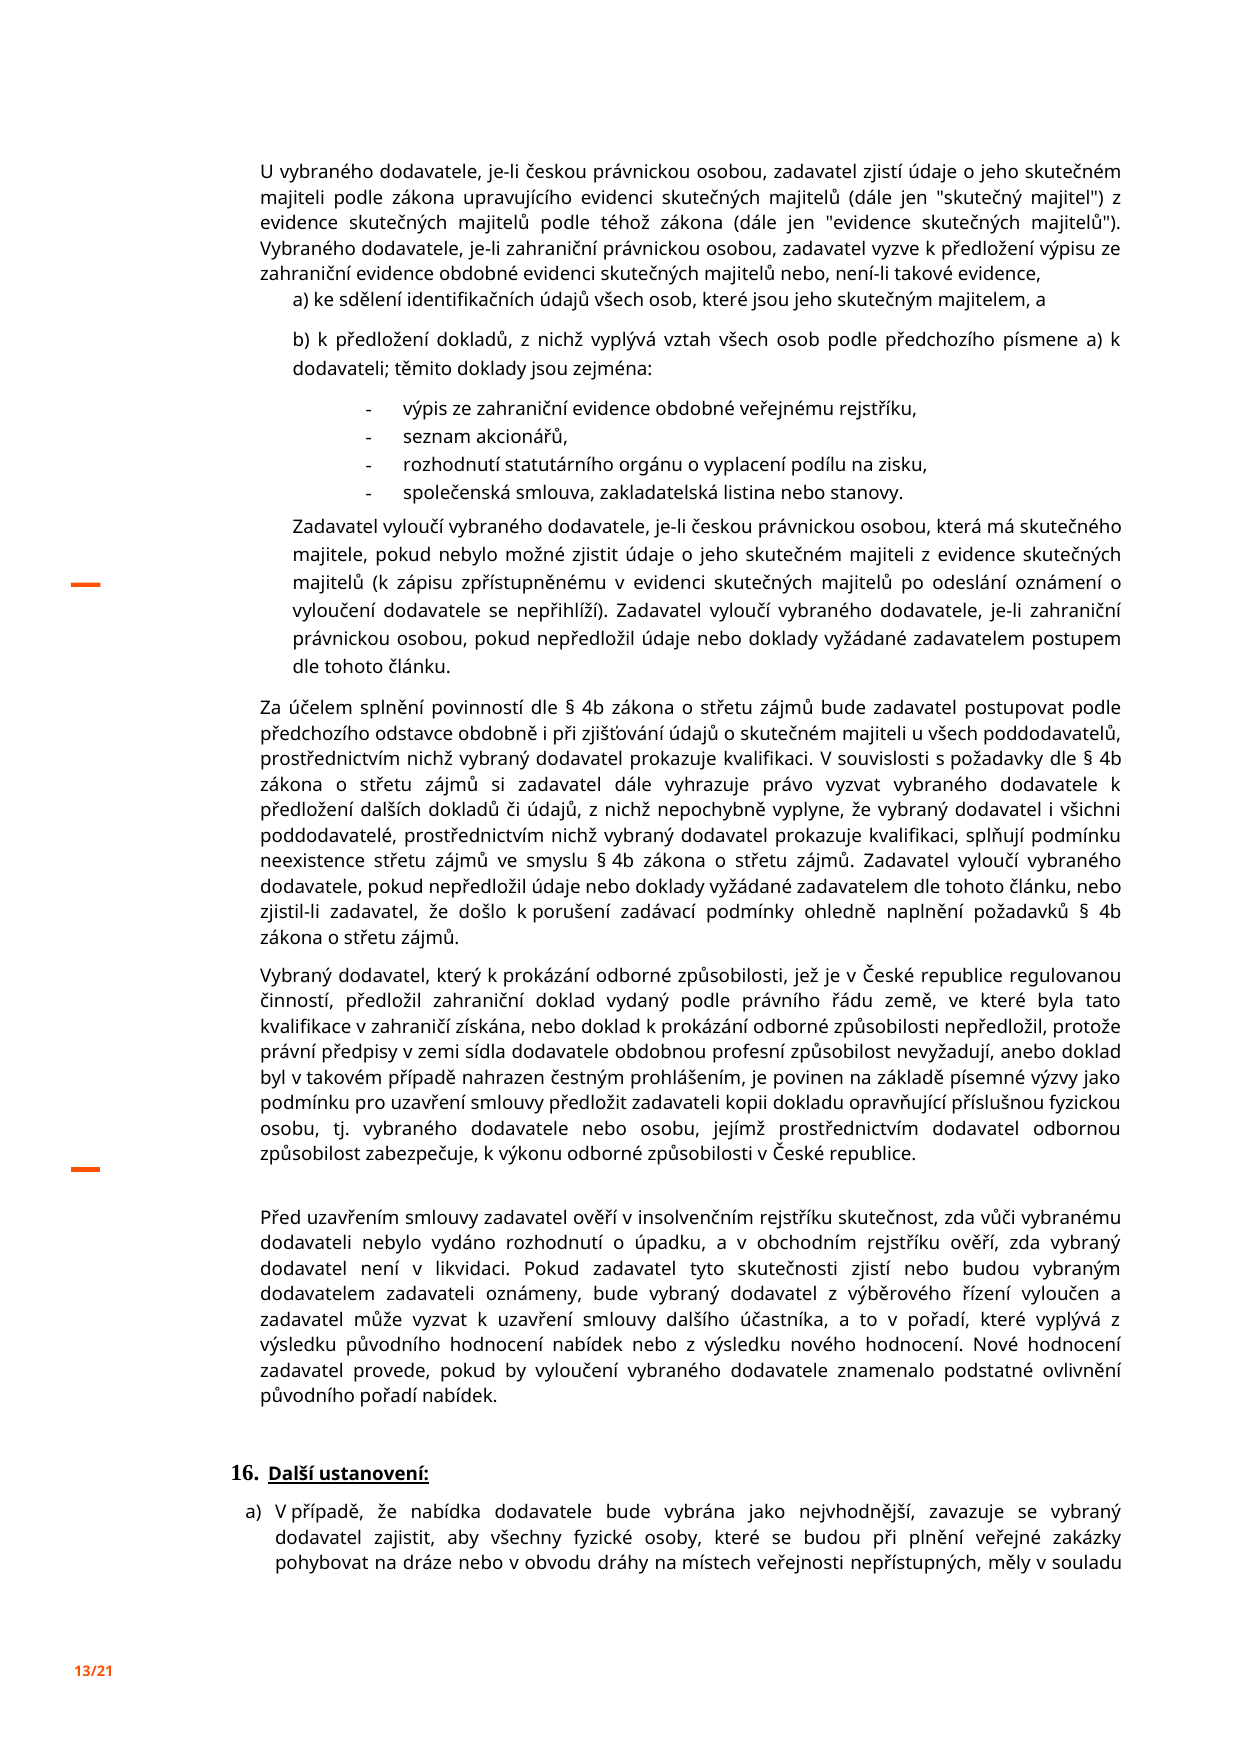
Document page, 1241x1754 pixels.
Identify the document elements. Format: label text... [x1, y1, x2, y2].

text b) k předložení dokladů, z nichž vyplývá vztah všech osob podle předchozího písmene a) k dodavateli; těmito doklady jsou zejména: [292, 327, 1122, 380]
list výpis ze zahraniční evidence obdobné veřejnému rejstříku, [365, 395, 1122, 421]
text Před uzavřením smlouvy zadavatel ověří v insolvenčním rejstříku skutečnost, zda vůči vybranému dodavateli nebylo vydáno rozhodnutí o úpadku, a v obchodním rejstříku ověří, zda vybraný dodavatel není v likvidaci. Pokud zadavatel tyto skutečnosti zjistí nebo budou vybraným dodavatelem zadavateli oznámeny, bude vybraný dodavatel z výběrového řízení vyloučen a zadavatel může vyzvat k uzavření smlouvy dalšího účastníka, a to v pořadí, které vyplývá z výsledku původního hodnocení nabídek nebo z výsledku nového hodnocení. Nové hodnocení zadavatel provede, pokud by vyloučení vybraného dodavatele znamenalo podstatné ovlivnění původního pořadí nabídek. [260, 1204, 1122, 1408]
list Další ustanovení: [230, 1459, 1122, 1486]
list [245, 1499, 1122, 1575]
text Zadavatel vyloučí vybraného dodavatele, je-li českou právnickou osobou, která má skutečného majitele, pokud nebylo možné zjistit údaje o jeho skutečném majiteli z evidence skutečných majitelů (k zápisu zpřístupněnému v evidenci skutečných majitelů po odeslání oznámení o vyloučení dodavatele se nepřihlíží). Zadavatel vyloučí vybraného dodavatele, je-li zahraniční právnickou osobou, pokud nepředložil údaje nebo doklady vyžádané zadavatelem postupem dle tohoto článku. [292, 514, 1122, 679]
list rozhodnutí statutárního orgánu o vyplacení podílu na zisku, [365, 451, 1122, 477]
text a) ke sdělení identifikačních údajů všech osob, které jsou jeho skutečným majitelem, a [292, 286, 1122, 312]
list společenská smlouva, zakladatelská listina nebo stanovy. [365, 479, 1122, 505]
text U vybraného dodavatele, je-li českou právnickou osobou, zadavatel zjistí údaje o jeho skutečném majiteli podle zákona upravujícího evidenci skutečných majitelů (dále jen "skutečný majitel") z evidence skutečných majitelů podle téhož zákona (dále jen "evidence skutečných majitelů"). Vybraného dodavatele, je-li zahraniční právnickou osobou, zadavatel vyzve k předložení výpisu ze zahraniční evidence obdobné evidenci skutečných majitelů nebo, není-li takové evidence, [260, 159, 1122, 286]
list seznam akcionářů, [365, 423, 1122, 449]
text Za účelem splnění povinností dle § 4b zákona o střetu zájmů bude zadavatel postupovat podle předchozího odstavce obdobně i při zjišťování údajů o skutečném majiteli u všech poddodavatelů, prostřednictvím nichž vybraný dodavatel prokazuje kvalifikaci. V souvislosti s požadavky dle § 4b zákona o střetu zájmů si zadavatel dále vyhrazuje právo vyzvat vybraného dodavatele k předložení dalších dokladů či údajů, z nichž nepochybně vyplyne, že vybraný dodavatel i všichni poddodavatelé, prostřednictvím nichž vybraný dodavatel prokazuje kvalifikaci, splňují podmínku neexistence střetu zájmů ve smyslu § 4b zákona o střetu zájmů. Zadavatel vyloučí vybraného dodavatele, pokud nepředložil údaje nebo doklady vyžádané zadavatelem dle tohoto článku, nebo zjistil-li zadavatel, že došlo k porušení zadávací podmínky ohledně naplnění požadavků § 4b zákona o střetu zájmů. [260, 694, 1122, 949]
text Vybraný dodavatel, který k prokázání odborné způsobilosti, jež je v České republice regulovanou činností, předložil zahraniční doklad vydaný podle právního řádu země, ve které byla tato kvalifikace v zahraničí získána, nebo doklad k prokázání odborné způsobilosti nepředložil, protože právní předpisy v zemi sídla dodavatele obdobnou profesní způsobilost nevyžadují, anebo doklad byl v takovém případě nahrazen čestným prohlášením, je povinen na základě písemné výzvy jako podmínku pro uzavření smlouvy předložit zadavateli kopii dokladu opravňující příslušnou fyzickou osobu, tj. vybraného dodavatele nebo osobu, jejímž prostřednictvím dodavatel odbornou způsobilost zabezpečuje, k výkonu odborné způsobilosti v České republice. [260, 962, 1122, 1166]
